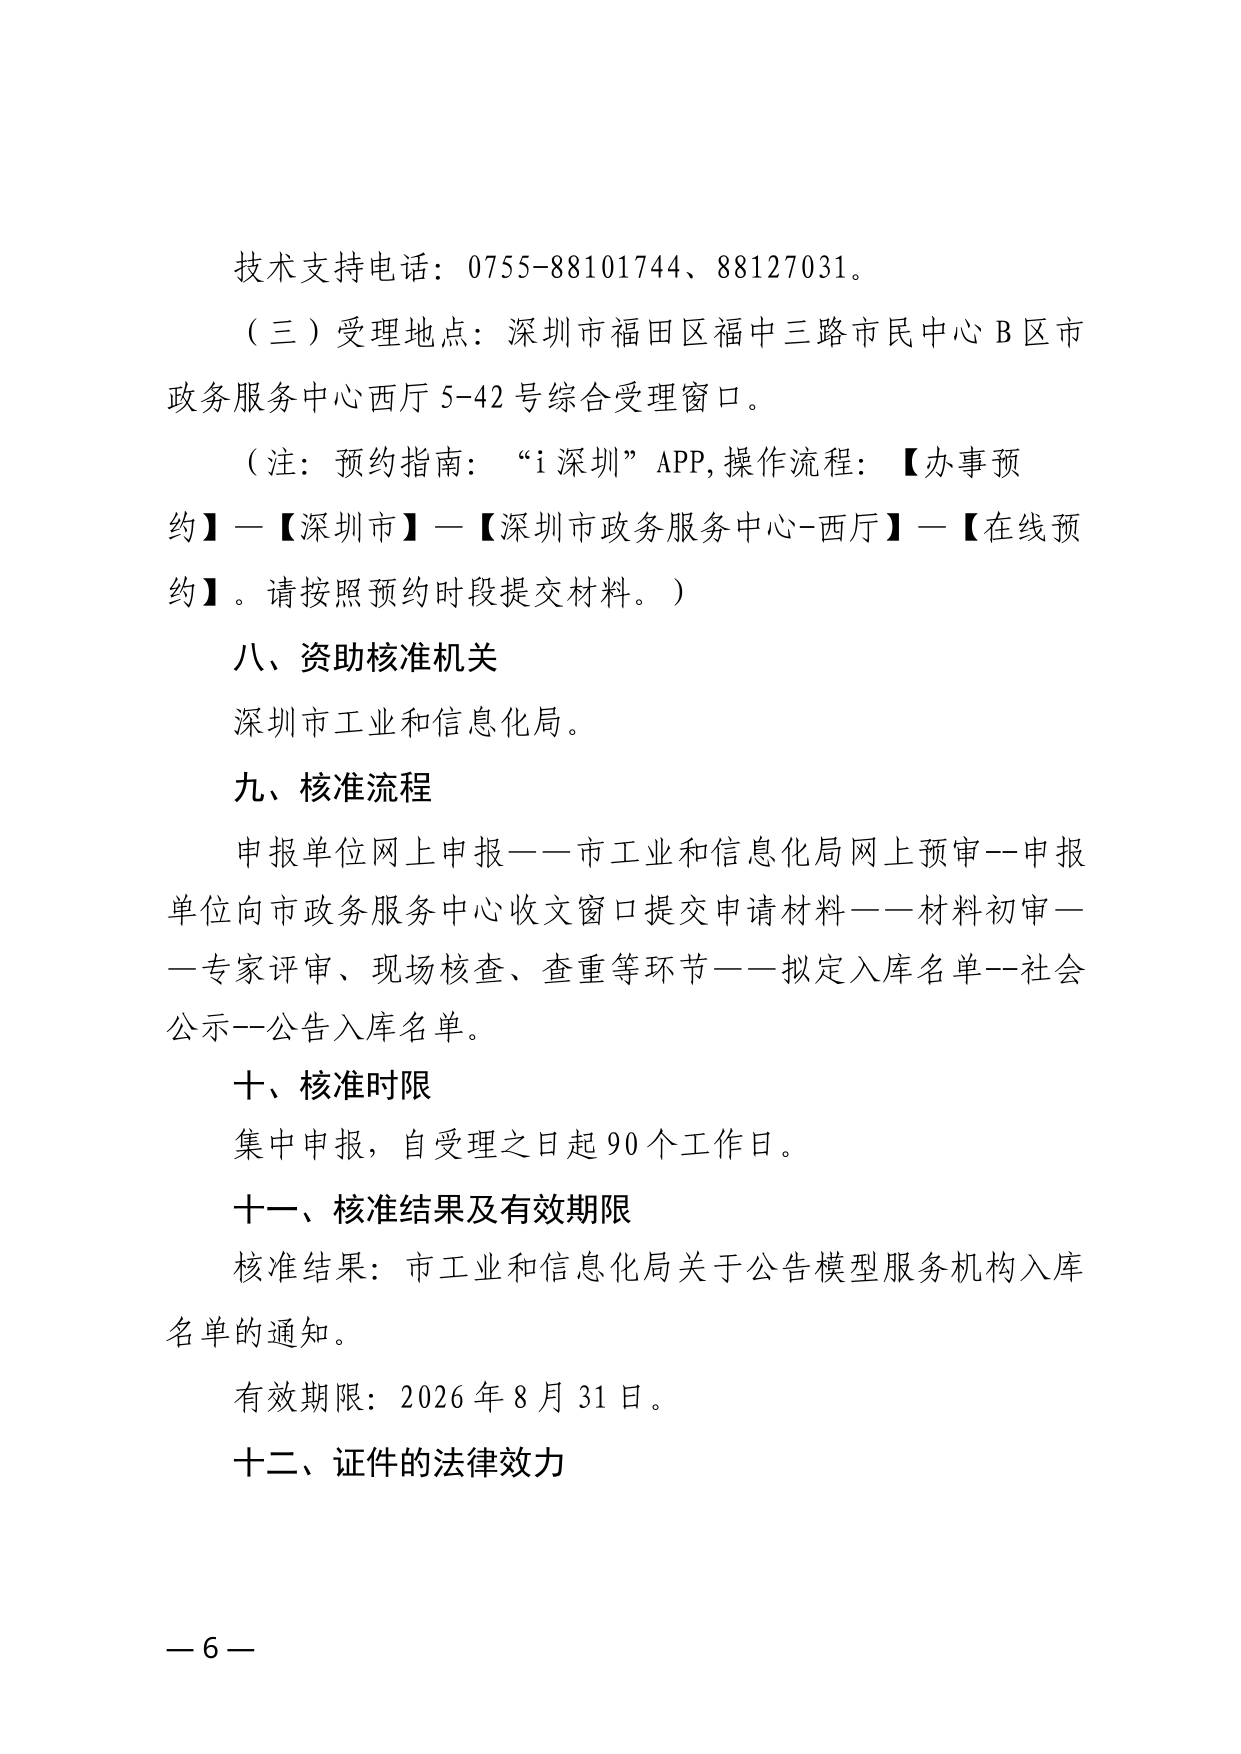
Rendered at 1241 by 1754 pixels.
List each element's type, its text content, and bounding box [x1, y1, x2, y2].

text 九、核准流程 [165, 753, 1087, 818]
text 集中申报，自受理之日起90个工作日。 [165, 1109, 1087, 1174]
text 申报单位网上申报——市工业和信息化局网上预审--申报单位向市政务服务中心收文窗口提交申请材料——材料初审——专家评审、现场核查、查重等环节——拟定入库名单--社会公示--公告入库名单。 [165, 818, 1087, 1051]
text 有效期限：2026年8月31日。 [165, 1363, 1087, 1428]
text 十、核准时限 [165, 1051, 1087, 1109]
text 深圳市工业和信息化局。 [165, 688, 1087, 753]
text （注：预约指南：“i深圳”APP,操作流程：【办事预约】—【深圳市】—【深圳市政务服务中心-西厅】—【在线预约】。请按照预约时段提交材料。） [165, 428, 1087, 623]
text 八、资助核准机关 [165, 623, 1087, 688]
text 十一、核准结果及有效期限 [165, 1174, 1087, 1233]
text 技术支持电话：0755-88101744、88127031。 [165, 233, 1087, 298]
text 核准结果：市工业和信息化局关于公告模型服务机构入库名单的通知。 [165, 1233, 1087, 1363]
text 十二、证件的法律效力 [165, 1428, 1087, 1486]
text （三）受理地点：深圳市福田区福中三路市民中心B区市政务服务中心西厅5-42号综合受理窗口。 [165, 298, 1087, 428]
